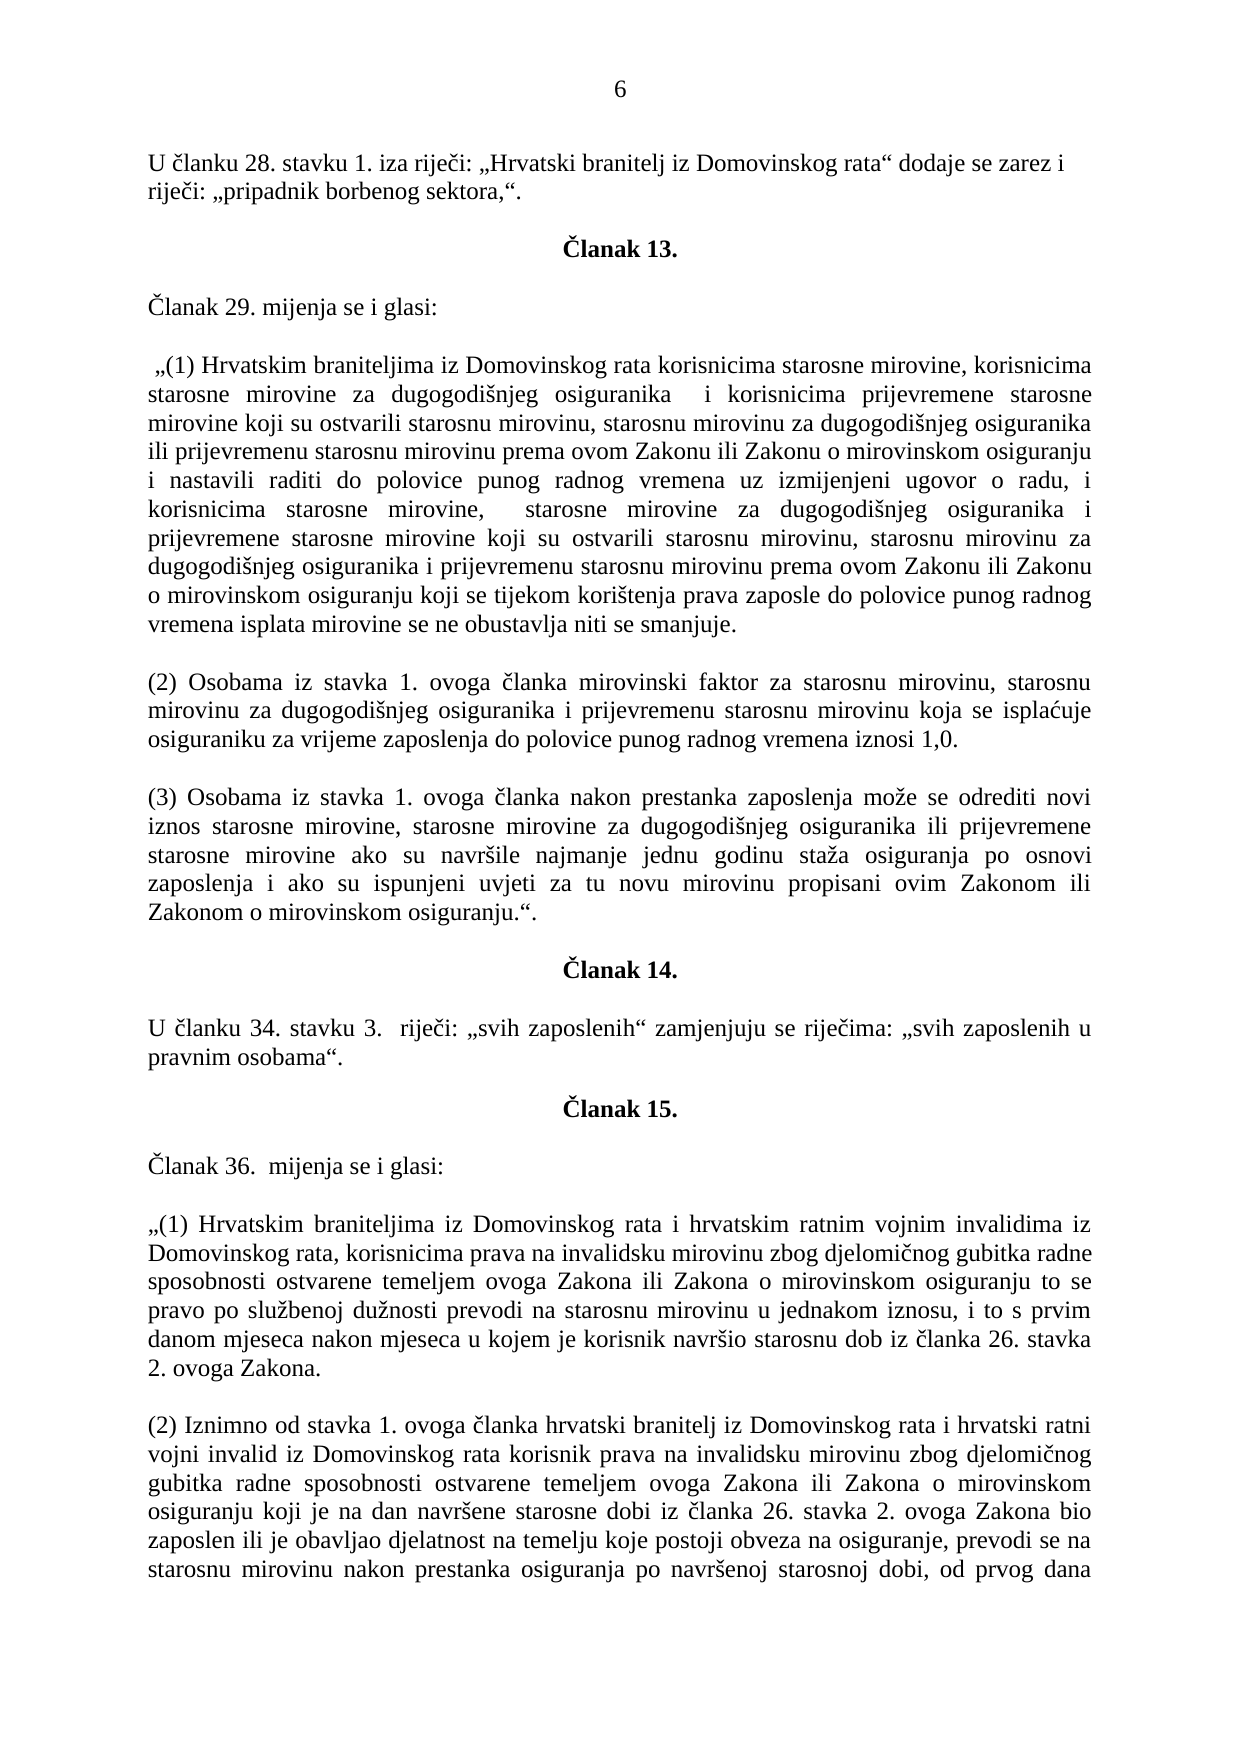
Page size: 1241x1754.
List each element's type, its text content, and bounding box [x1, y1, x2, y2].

text (3) Osobama iz stavka 1. ovoga članka nakon prestanka zaposlenja može se odrediti novi iznos starosne mirovine, starosne mirovine za dugogodišnjeg osiguranika ili prijevremene starosne mirovine ako su navršile najmanje jednu godinu staža osiguranja po osnovi zaposlenja i ako su ispunjeni uvjeti za tu novu mirovinu propisani ovim Zakonom ili Zakonom o mirovinskom osiguranju.“. [148, 782, 1093, 926]
text U članku 34. stavku 3. riječi: „svih zaposlenih“ zamjenjuju se riječima: „svih zaposlenih u pravnim osobama“. [148, 1013, 1093, 1071]
text „(1) Hrvatskim braniteljima iz Domovinskog rata i hrvatskim ratnim vojnim invalidima iz Domovinskog rata, korisnicima prava na invalidsku mirovinu zbog djelomičnog gubitka radne sposobnosti ostvarene temeljem ovoga Zakona ili Zakona o mirovinskom osiguranju to se pravo po službenoj dužnosti prevodi na starosnu mirovinu u jednakom iznosu, i to s prvim danom mjeseca nakon mjeseca u kojem je korisnik navršio starosnu dob iz članka 26. stavka 2. ovoga Zakona. [148, 1209, 1093, 1381]
text Članak 14. [148, 955, 1093, 984]
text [148, 1410, 1093, 1583]
text Članak 29. mijenja se i glasi: [148, 292, 1093, 321]
text Članak 36. mijenja se i glasi: [148, 1151, 1093, 1180]
text U članku 28. stavku 1. iza riječi: „Hrvatski branitelj iz Domovinskog rata“ dodaje se zarez i riječi: „pripadnik borbenog sektora,“. [148, 148, 1093, 205]
text Članak 15. [148, 1094, 1093, 1123]
text Članak 13. [148, 234, 1093, 263]
text (2) Osobama iz stavka 1. ovoga članka mirovinski faktor za starosnu mirovinu, starosnu mirovinu za dugogodišnjeg osiguranika i prijevremenu starosnu mirovinu koja se isplaćuje osiguraniku za vrijeme zaposlenja do polovice punog radnog vremena iznosi 1,0. [148, 667, 1093, 753]
text „(1) Hrvatskim braniteljima iz Domovinskog rata korisnicima starosne mirovine, korisnicima starosne mirovine za dugogodišnjeg osiguranika i korisnicima prijevremene starosne mirovine koji su ostvarili starosnu mirovinu, starosnu mirovinu za dugogodišnjeg osiguranika ili prijevremenu starosnu mirovinu prema ovom Zakonu ili Zakonu o mirovinskom osiguranju i nastavili raditi do polovice punog radnog vremena uz izmijenjeni ugovor o radu, i korisnicima starosne mirovine, starosne mirovine za dugogodišnjeg osiguranika i prijevremene starosne mirovine koji su ostvarili starosnu mirovinu, starosnu mirovinu za dugogodišnjeg osiguranika i prijevremenu starosnu mirovinu prema ovom Zakonu ili Zakonu o mirovinskom osiguranju koji se tijekom korištenja prava zaposle do polovice punog radnog vremena isplata mirovine se ne obustavlja niti se smanjuje. [148, 350, 1093, 638]
